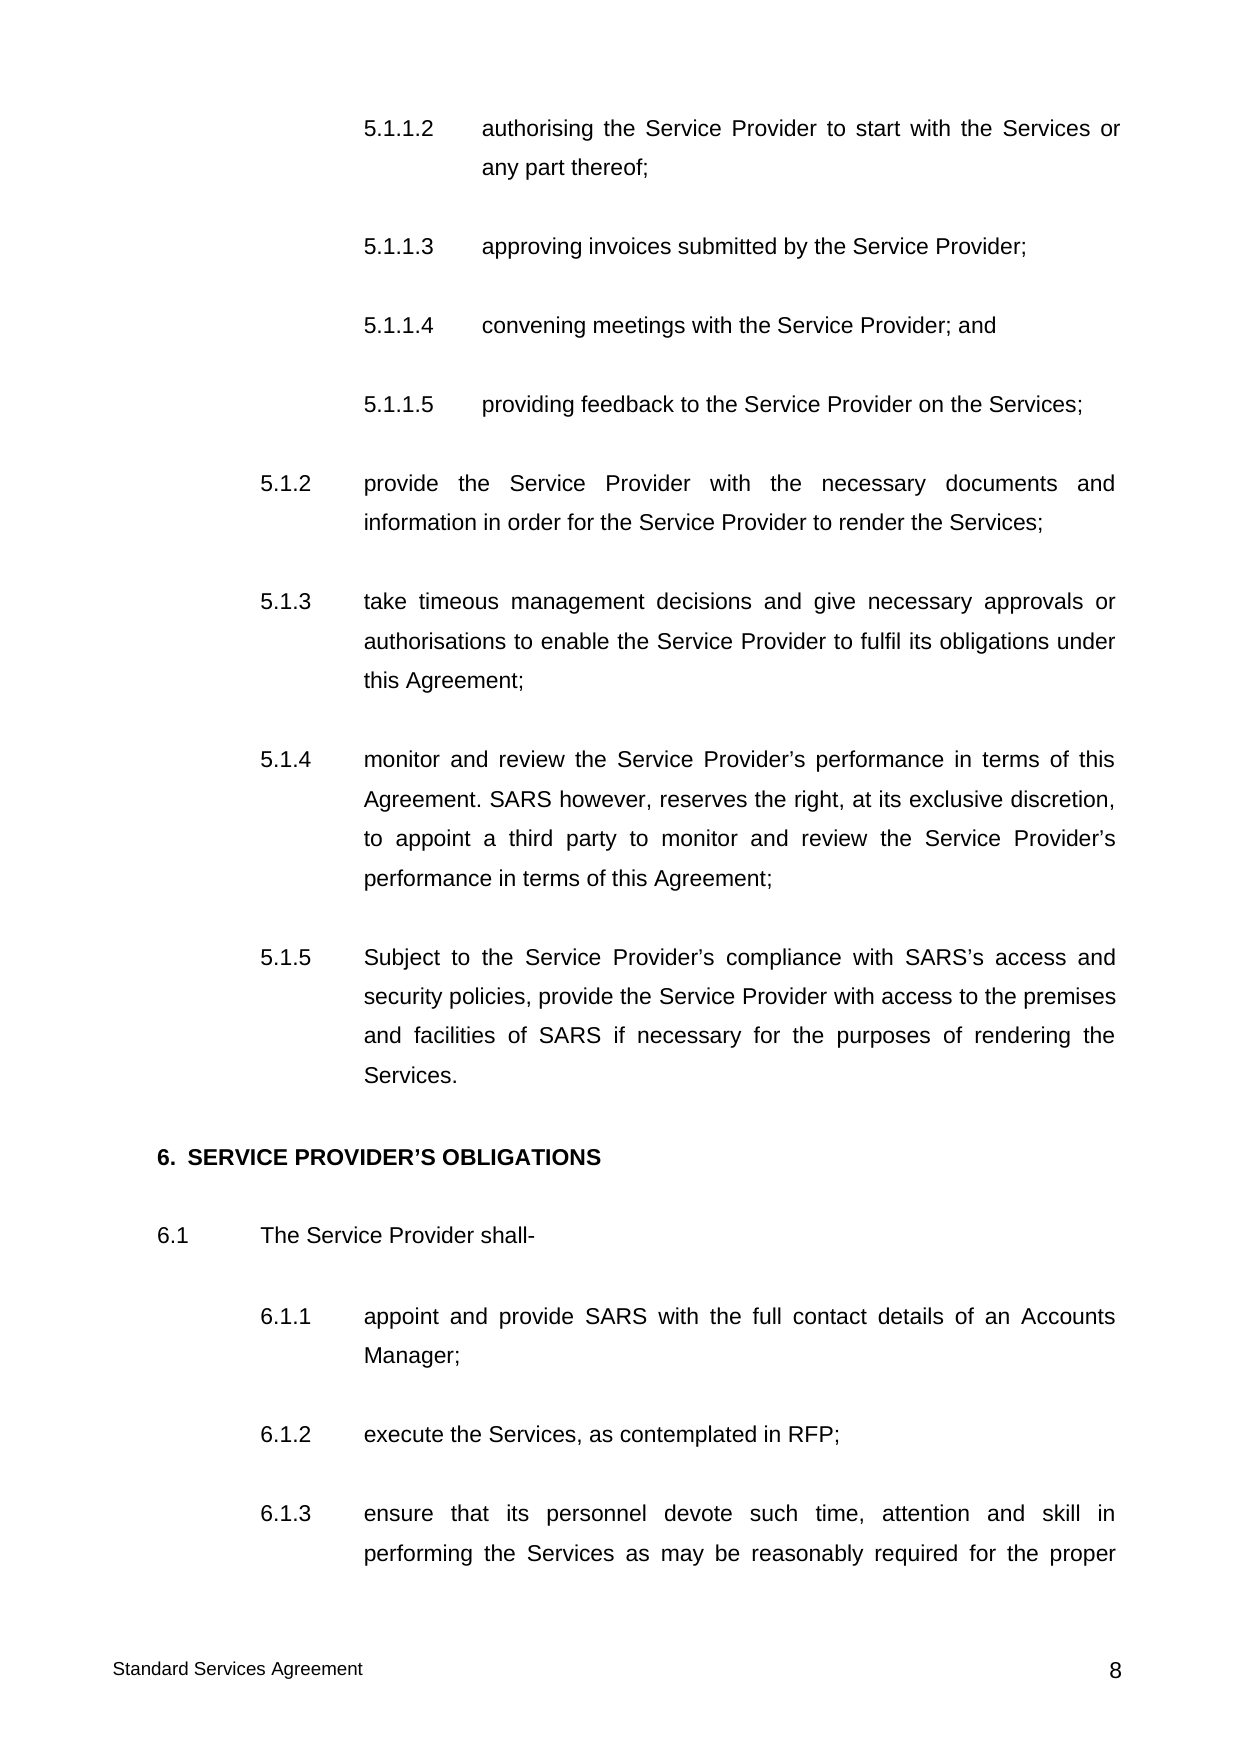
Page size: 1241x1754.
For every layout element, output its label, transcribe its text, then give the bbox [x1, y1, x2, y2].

list convening meetings with the Service Provider; and [363, 312, 1122, 338]
list take timeous management decisions and give necessary approvals or authorisations to enable the Service Provider to fulfil its obligations under this Agreement; [260, 588, 1116, 693]
list authorising the Service Provider to start with the Services or any part thereof; [363, 114, 1122, 180]
list SERVICE PROVIDER’S OBLIGATIONS [157, 1143, 1122, 1170]
list appoint and provide SARS with the full contact details of an Accounts Manager; [260, 1303, 1116, 1369]
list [260, 1500, 1116, 1566]
list The Service Provider shall- [150, 1222, 1116, 1249]
list providing feedback to the Service Provider on the Services; [363, 391, 1122, 417]
list approving invoices submitted by the Service Provider; [363, 233, 1122, 259]
list execute the Services, as contemplated in RFP; [260, 1421, 1116, 1448]
list provide the Service Provider with the necessary documents and information in order for the Service Provider to render the Services; [260, 470, 1116, 536]
list Subject to the Service Provider’s compliance with SARS’s access and security policies, provide the Service Provider with access to the premises and facilities of SARS if necessary for the purposes of rendering the Services. [260, 943, 1116, 1088]
list monitor and review the Service Provider’s performance in terms of this Agreement. SARS however, reserves the right, at its exclusive discretion, to appoint a third party to monitor and review the Service Provider’s performance in terms of this Agreement; [260, 746, 1116, 891]
